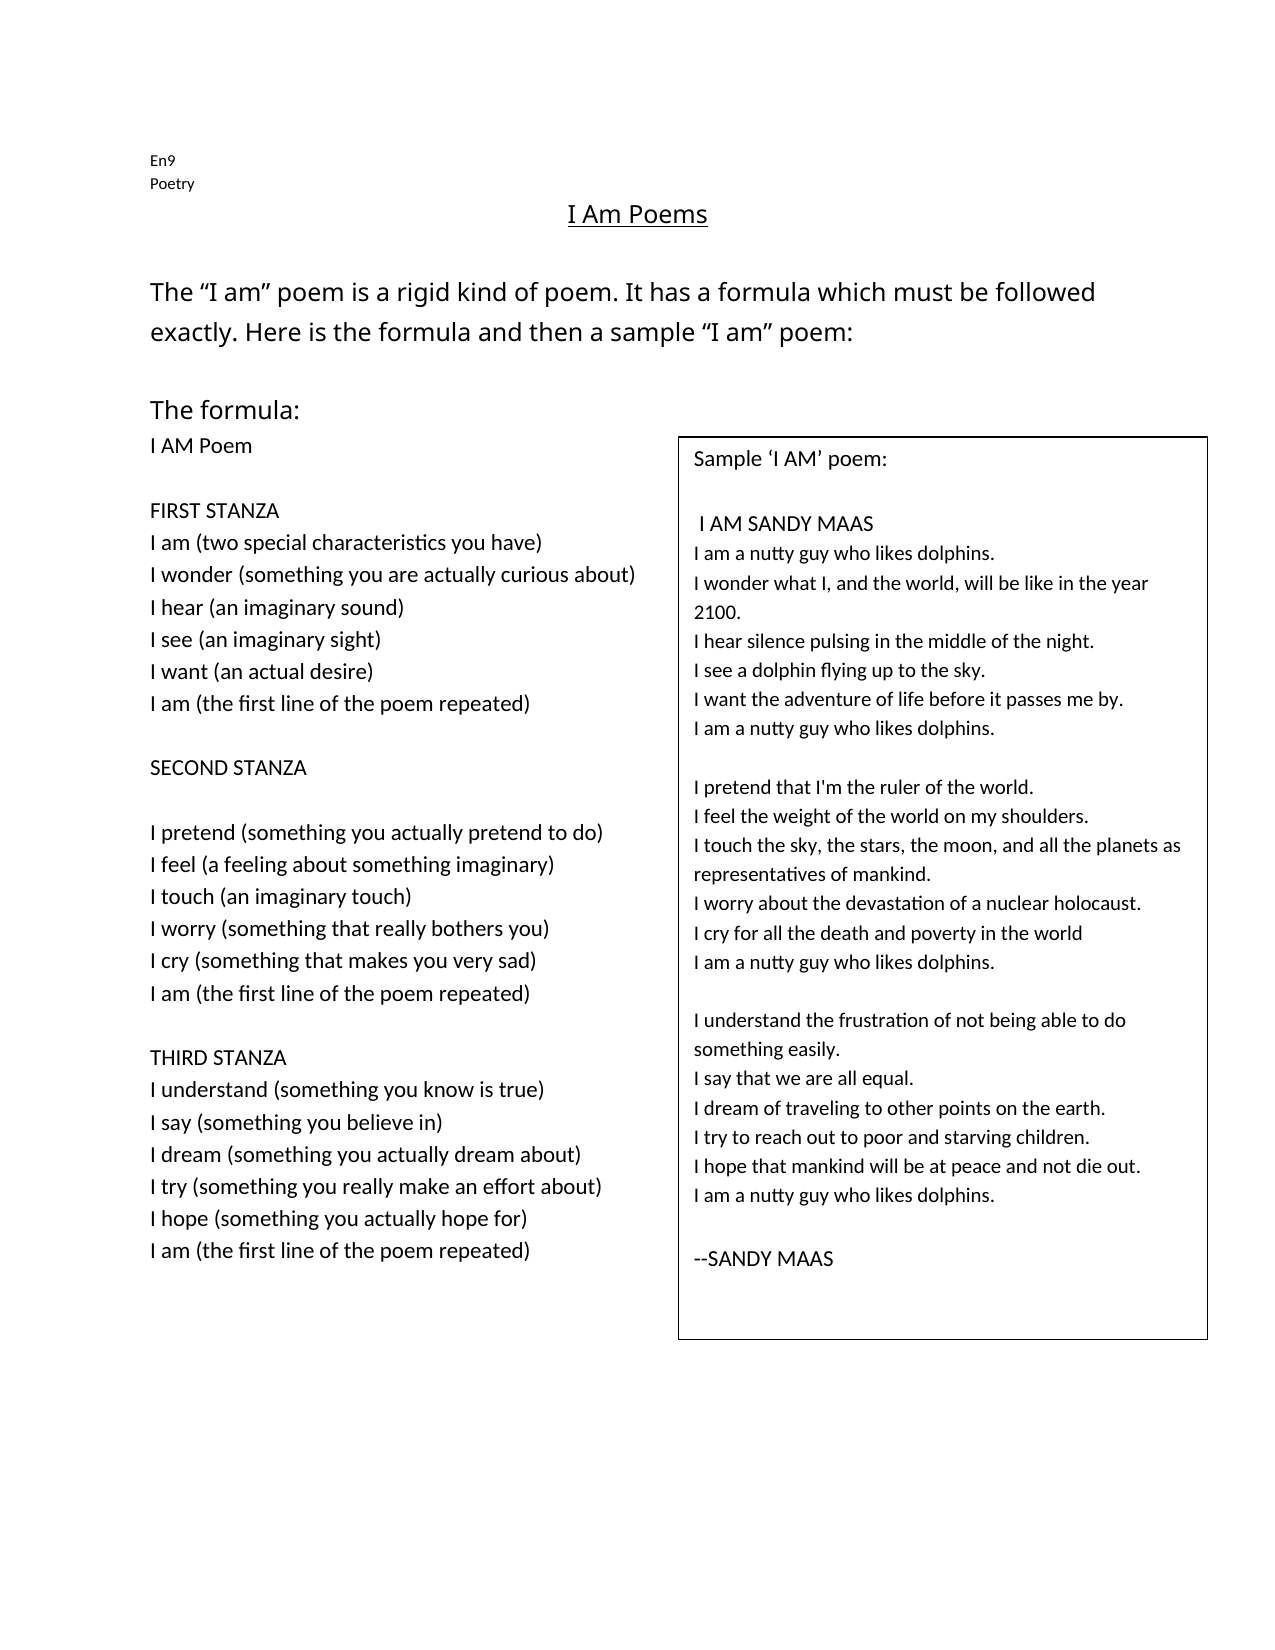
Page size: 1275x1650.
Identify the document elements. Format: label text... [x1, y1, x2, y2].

text The formula: [150, 392, 1125, 427]
text I AM Poem FIRST STANZA I am (two special characteristics you have) I wonder (something you are actually curious about) I hear (an imaginary sound) I see (an imaginary sight) I want (an actual desire) I am (the first line of the poem repeated) SECOND STANZA I pretend (something you actually pretend to do) I feel (a feeling about something imaginary) I touch (an imaginary touch) I worry (something that really bothers you) I cry (something that makes you very sad) I am (the first line of the poem repeated) THIRD STANZA I understand (something you know is true) I say (something you believe in) I dream (something you actually dream about) I try (something you really make an effort about) I hope (something you actually hope for) I am (the first line of the poem repeated) [150, 432, 1125, 1264]
text The “I am” poem is a rigid kind of poem. It has a formula which must be followed exactly. Here is the formula and then a sample “I am” poem: [150, 275, 1125, 348]
text Poetry [150, 173, 1125, 194]
text En9 [150, 150, 1125, 170]
text I Am Poems [150, 197, 1125, 231]
